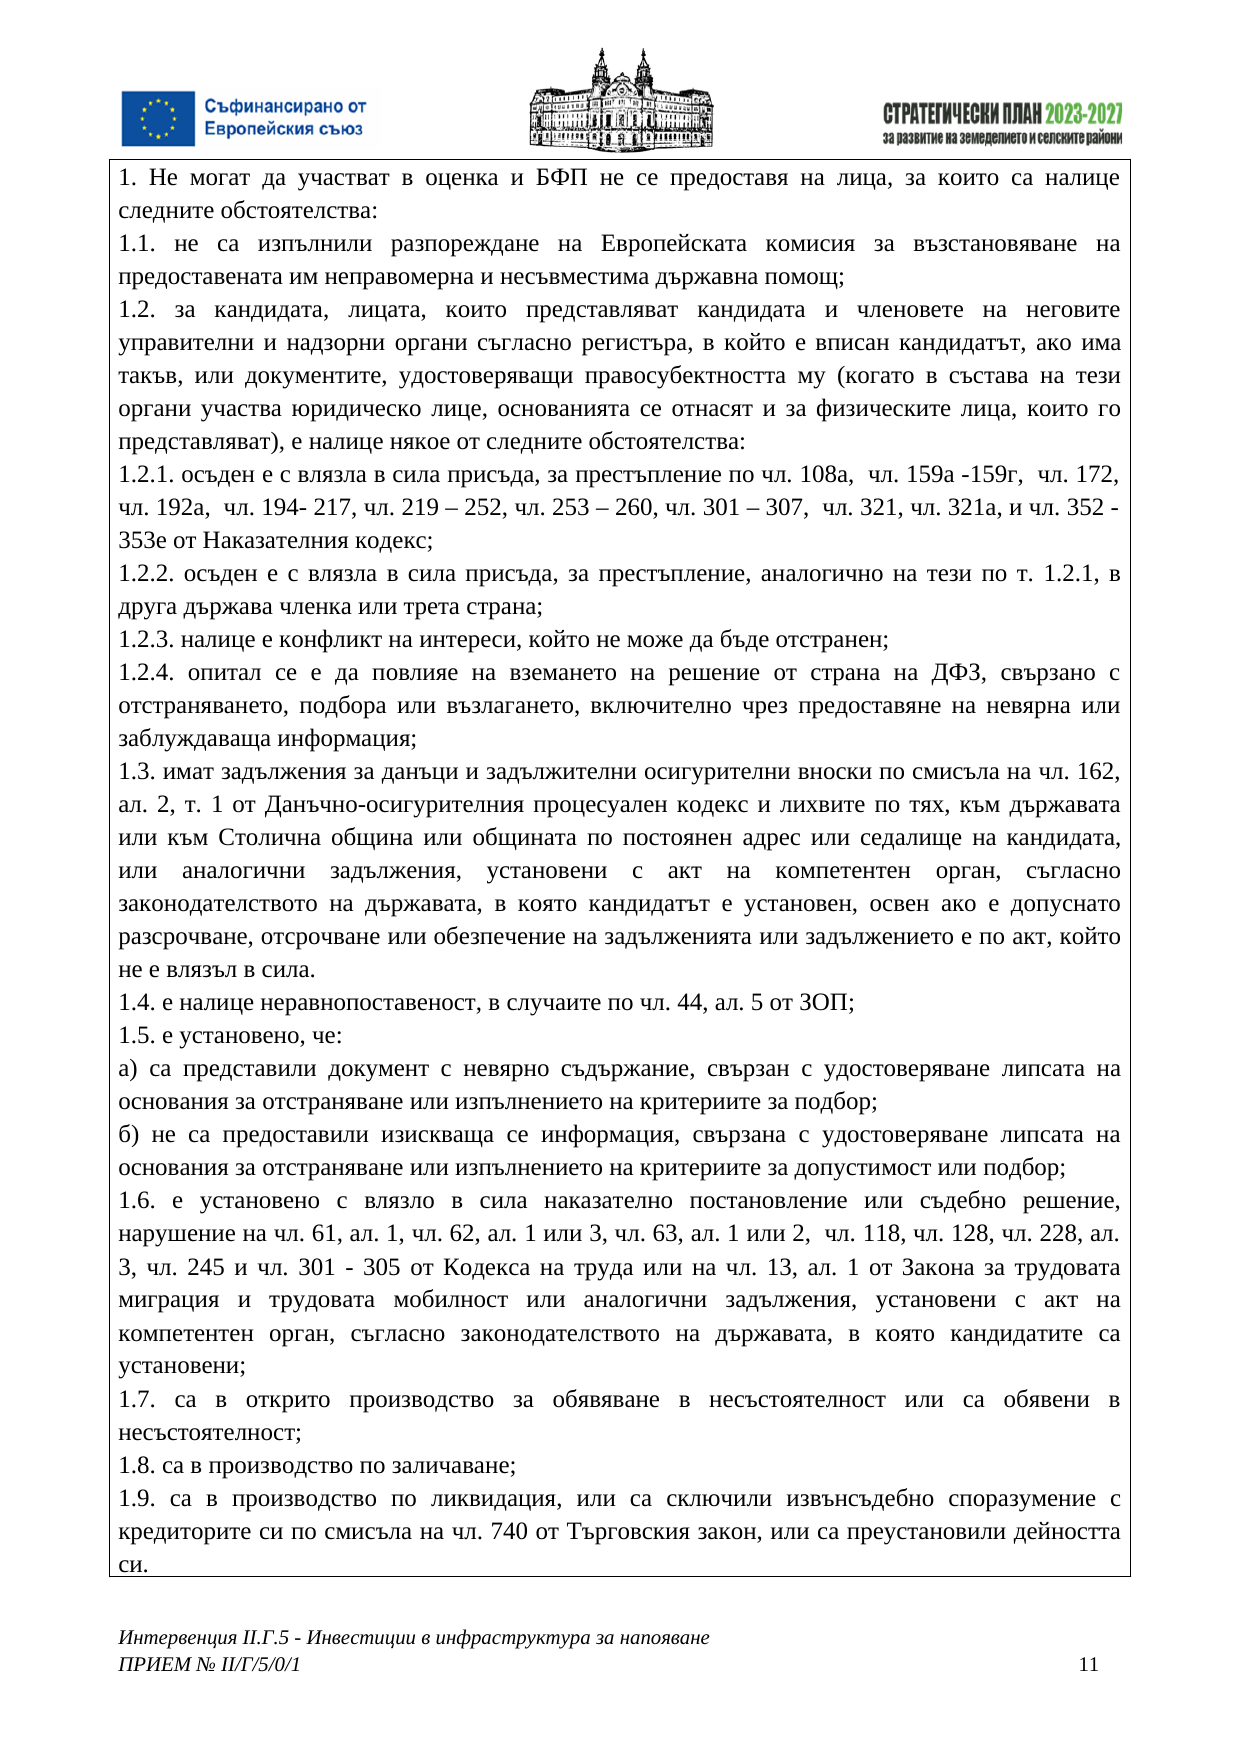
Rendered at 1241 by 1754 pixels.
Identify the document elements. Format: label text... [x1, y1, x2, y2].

picture [118, 44, 1123, 159]
text 1.5. е установено, че: [110, 1017, 1130, 1049]
text 1.7. са в открито производство за обявяване в несъстоятелност или са обявени в несъстоятелност; [110, 1381, 1130, 1445]
text 1.2. за кандидата, лицата, които представляват кандидата и членовете на неговите управителни и надзорни органи съгласно регистъра, в който е вписан кандидатът, ако има такъв, или документите, удостоверяващи правосубектността му (когато в състава на тези органи участва юридическо лице, основанията се отнасят и за физическите лица, които го представляват), е налице някое от следните обстоятелства: [110, 291, 1130, 455]
text 1.2.1. осъден е с влязла в сила присъда, за престъпление по чл. 108а, чл. 159а -159г, чл. 172, чл. 192а, чл. 194- 217, чл. 219 – 252, чл. 253 – 260, чл. 301 – 307, чл. 321, чл. 321а, и чл. 352 - 353е от Наказателния кодекс; [110, 456, 1130, 554]
text 1.2.2. осъден е с влязла в сила присъда, за престъпление, аналогично на тези по т. 1.2.1, в друга държава членка или трета страна; [110, 555, 1130, 620]
text 1. Не могат да участват в оценка и БФП не се предоставя на лица, за които са налице следните обстоятелства: [110, 160, 1130, 224]
text а) са представили документ с невярно съдържание, свързан с удостоверяване липсата на основания за отстраняване или изпълнението на критериите за подбор; [110, 1050, 1130, 1115]
text 1.8. са в производство по заличаване; [110, 1447, 1130, 1478]
text 1.1. не са изпълнили разпореждане на Европейската комисия за възстановяване на предоставената им неправомерна и несъвместима държавна помощ; [110, 225, 1130, 290]
text 1.2.4. опитал се е да повлияе на вземането на решение от страна на ДФЗ, свързано с отстраняването, подбора или възлагането, включително чрез предоставяне на невярна или заблуждаваща информация; [110, 654, 1130, 752]
text 1.4. е налице неравнопоставеност, в случаите по чл. 44, ал. 5 от ЗОП; [110, 984, 1130, 1016]
text 1.9. са в производство по ликвидация, или са сключили извънсъдебно споразумение с кредиторите си по смисъла на чл. 740 от Търговския закон, или са преустановили дейността си. [110, 1479, 1130, 1576]
text 1.3. имат задължения за данъци и задължителни осигурителни вноски по смисъла на чл. 162, ал. 2, т. 1 от Данъчно-осигурителния процесуален кодекс и лихвите по тях, към държавата или към Столична община или общината по постоянен адрес или седалище на кандидата, или аналогични задължения, установени с акт на компетентен орган, съгласно законодателството на държавата, в която кандидатът е установен, освен ако е допуснато разсрочване, отсрочване или обезпечение на задълженията или задължението е по акт, който не е влязъл в сила. [110, 753, 1130, 983]
text 1.6. е установено с влязло в сила наказателно постановление или съдебно решение, нарушение на чл. 61, ал. 1, чл. 62, ал. 1 или 3, чл. 63, ал. 1 или 2, чл. 118, чл. 128, чл. 228, ал. 3, чл. 245 и чл. 301 - 305 от Кодекса на труда или на чл. 13, ал. 1 от Закона за трудовата миграция и трудовата мобилност или аналогични задължения, установени с акт на компетентен орган, съгласно законодателството на държавата, в която кандидатите са установени; [110, 1182, 1130, 1379]
text б) не са предоставили изискваща се информация, свързана с удостоверяване липсата на основания за отстраняване или изпълнението на критериите за допустимост или подбор; [110, 1116, 1130, 1181]
text 1.2.3. налице е конфликт на интереси, който не може да бъде отстранен; [110, 621, 1130, 653]
